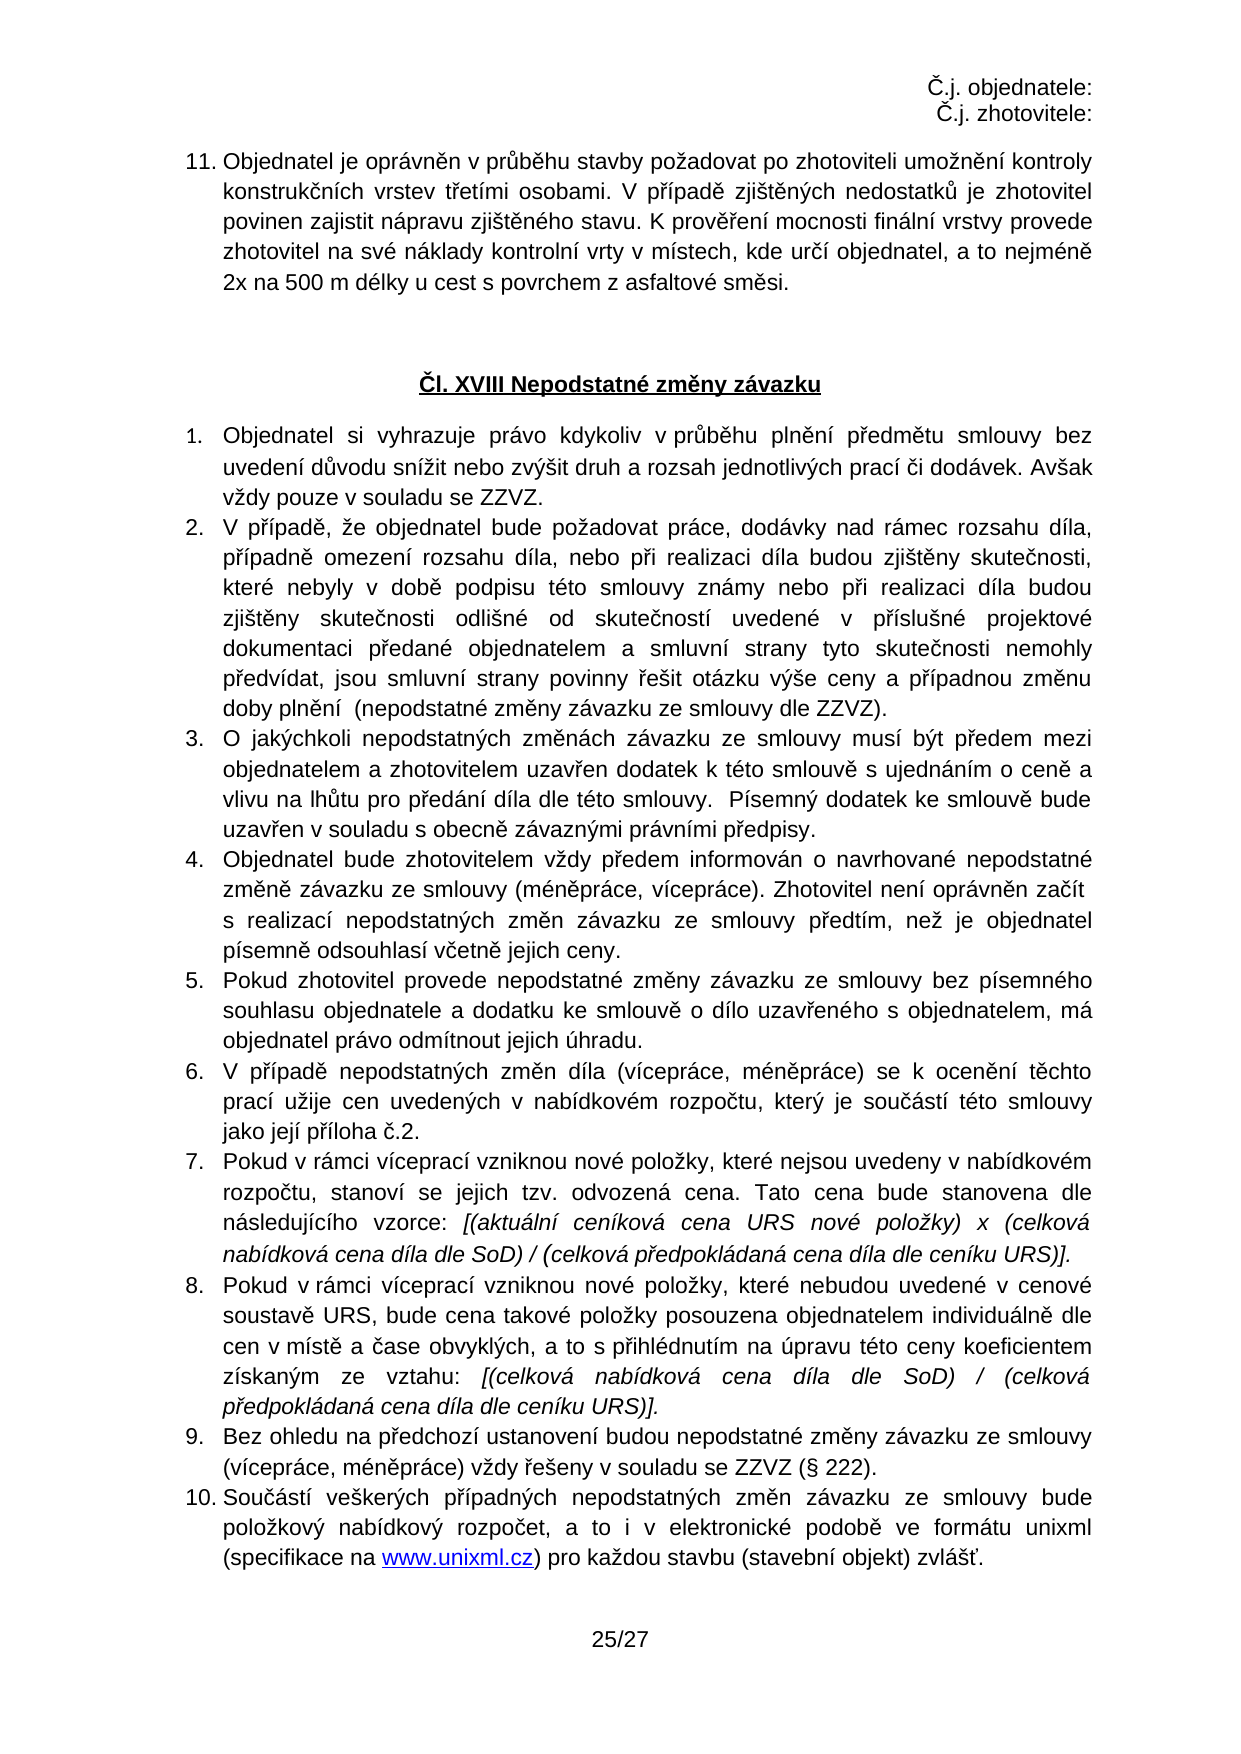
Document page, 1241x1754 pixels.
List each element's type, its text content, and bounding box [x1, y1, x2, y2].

list Objednatel bude zhotovitelem vždy předem informován o navrhované nepodstatné změně závazku ze smlouvy (méněpráce, vícepráce). Zhotovitel není oprávněn začít s realizací nepodstatných změn závazku ze smlouvy předtím, než je objednatel písemně odsouhlasí včetně jejich ceny. [185, 846, 1093, 963]
text Čl. XVIII Nepodstatné změny závazku [148, 371, 1093, 397]
list Objednatel si vyhrazuje právo kdykoliv v průběhu plnění předmětu smlouvy bez uvedení důvodu snížit nebo zvýšit druh a rozsah jednotlivých prací či dodávek. Avšak vždy pouze v souladu se ZZVZ. [185, 422, 1093, 510]
list Součástí veškerých případných nepodstatných změn závazku ze smlouvy bude položkový nabídkový rozpočet, a to i v elektronické podobě ve formátu unixml (specifikace na www.unixml.cz) pro každou stavbu (stavební objekt) zvlášť. [185, 1484, 1093, 1571]
list O jakýchkoli nepodstatných změnách závazku ze smlouvy musí být předem mezi objednatelem a zhotovitelem uzavřen dodatek k této smlouvě s ujednáním o ceně a vlivu na lhůtu pro předání díla dle této smlouvy. Písemný dodatek ke smlouvě bude uzavřen v souladu s obecně závaznými právními předpisy. [185, 725, 1093, 842]
list V případě nepodstatných změn díla (vícepráce, méněpráce) se k ocenění těchto prací užije cen uvedených v nabídkovém rozpočtu, který je součástí této smlouvy jako její příloha č.2. [185, 1058, 1093, 1144]
list Pokud v rámci víceprací vzniknou nové položky, které nejsou uvedeny v nabídkovém rozpočtu, stanoví se jejich tzv. odvozená cena. Tato cena bude stanovena dle následujícího vzorce: [(aktuální ceníková cena URS nové položky) x (celková nabídková cena díla dle SoD) / (celková předpokládaná cena díla dle ceníku URS)]. [185, 1148, 1093, 1268]
list Pokud zhotovitel provede nepodstatné změny závazku ze smlouvy bez písemného souhlasu objednatele a dodatku ke smlouvě o dílo uzavřeného s objednatelem, má objednatel právo odmítnout jejich úhradu. [185, 967, 1093, 1054]
list V případě, že objednatel bude požadovat práce, dodávky nad rámec rozsahu díla, případně omezení rozsahu díla, nebo při realizaci díla budou zjištěny skutečnosti, které nebyly v době podpisu této smlouvy známy nebo při realizaci díla budou zjištěny skutečnosti odlišné od skutečností uvedené v příslušné projektové dokumentaci předané objednatelem a smluvní strany tyto skutečnosti nemohly předvídat, jsou smluvní strany povinny řešit otázku výše ceny a případnou změnu doby plnění (nepodstatné změny závazku ze smlouvy dle ZZVZ). [185, 514, 1093, 721]
list Pokud v rámci víceprací vzniknou nové položky, které nebudou uvedené v cenové soustavě URS, bude cena takové položky posouzena objednatelem individuálně dle cen v místě a čase obvyklých, a to s přihlédnutím na úpravu této ceny koeficientem získaným ze vztahu: [(celková nabídková cena díla dle SoD) / (celková předpokládaná cena díla dle ceníku URS)]. [185, 1272, 1093, 1419]
list Bez ohledu na předchozí ustanovení budou nepodstatné změny závazku ze smlouvy (vícepráce, méněpráce) vždy řešeny v souladu se ZZVZ (§ 222). [185, 1423, 1093, 1480]
list Objednatel je oprávněn v průběhu stavby požadovat po zhotoviteli umožnění kontroly konstrukčních vrstev třetími osobami. V případě zjištěných nedostatků je zhotovitel povinen zajistit nápravu zjištěného stavu. K prověření mocnosti finální vrstvy provede zhotovitel na své náklady kontrolní vrty v místech, kde určí objednatel, a to nejméně 2x na 500 m délky u cest s povrchem z asfaltové směsi. [185, 148, 1093, 295]
